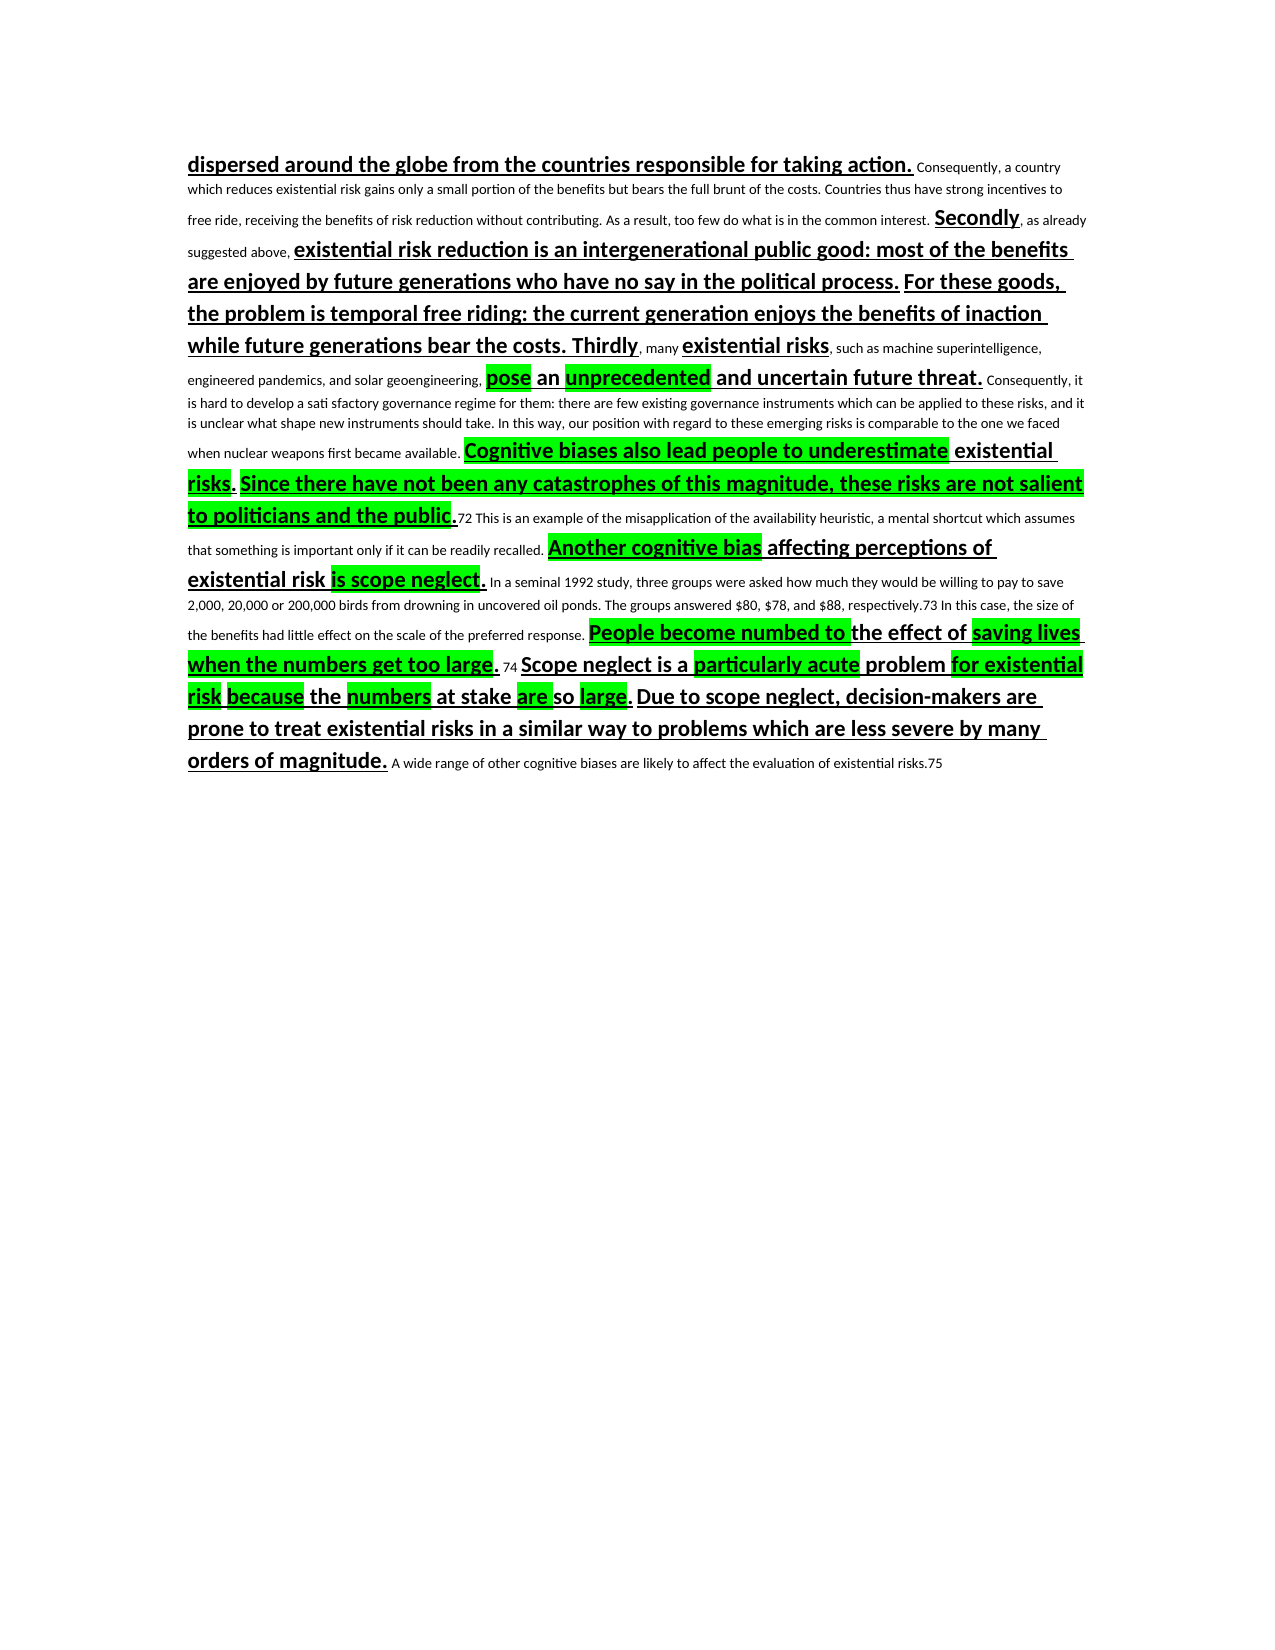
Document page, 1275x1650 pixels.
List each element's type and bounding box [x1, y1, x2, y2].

text [187, 150, 1087, 775]
